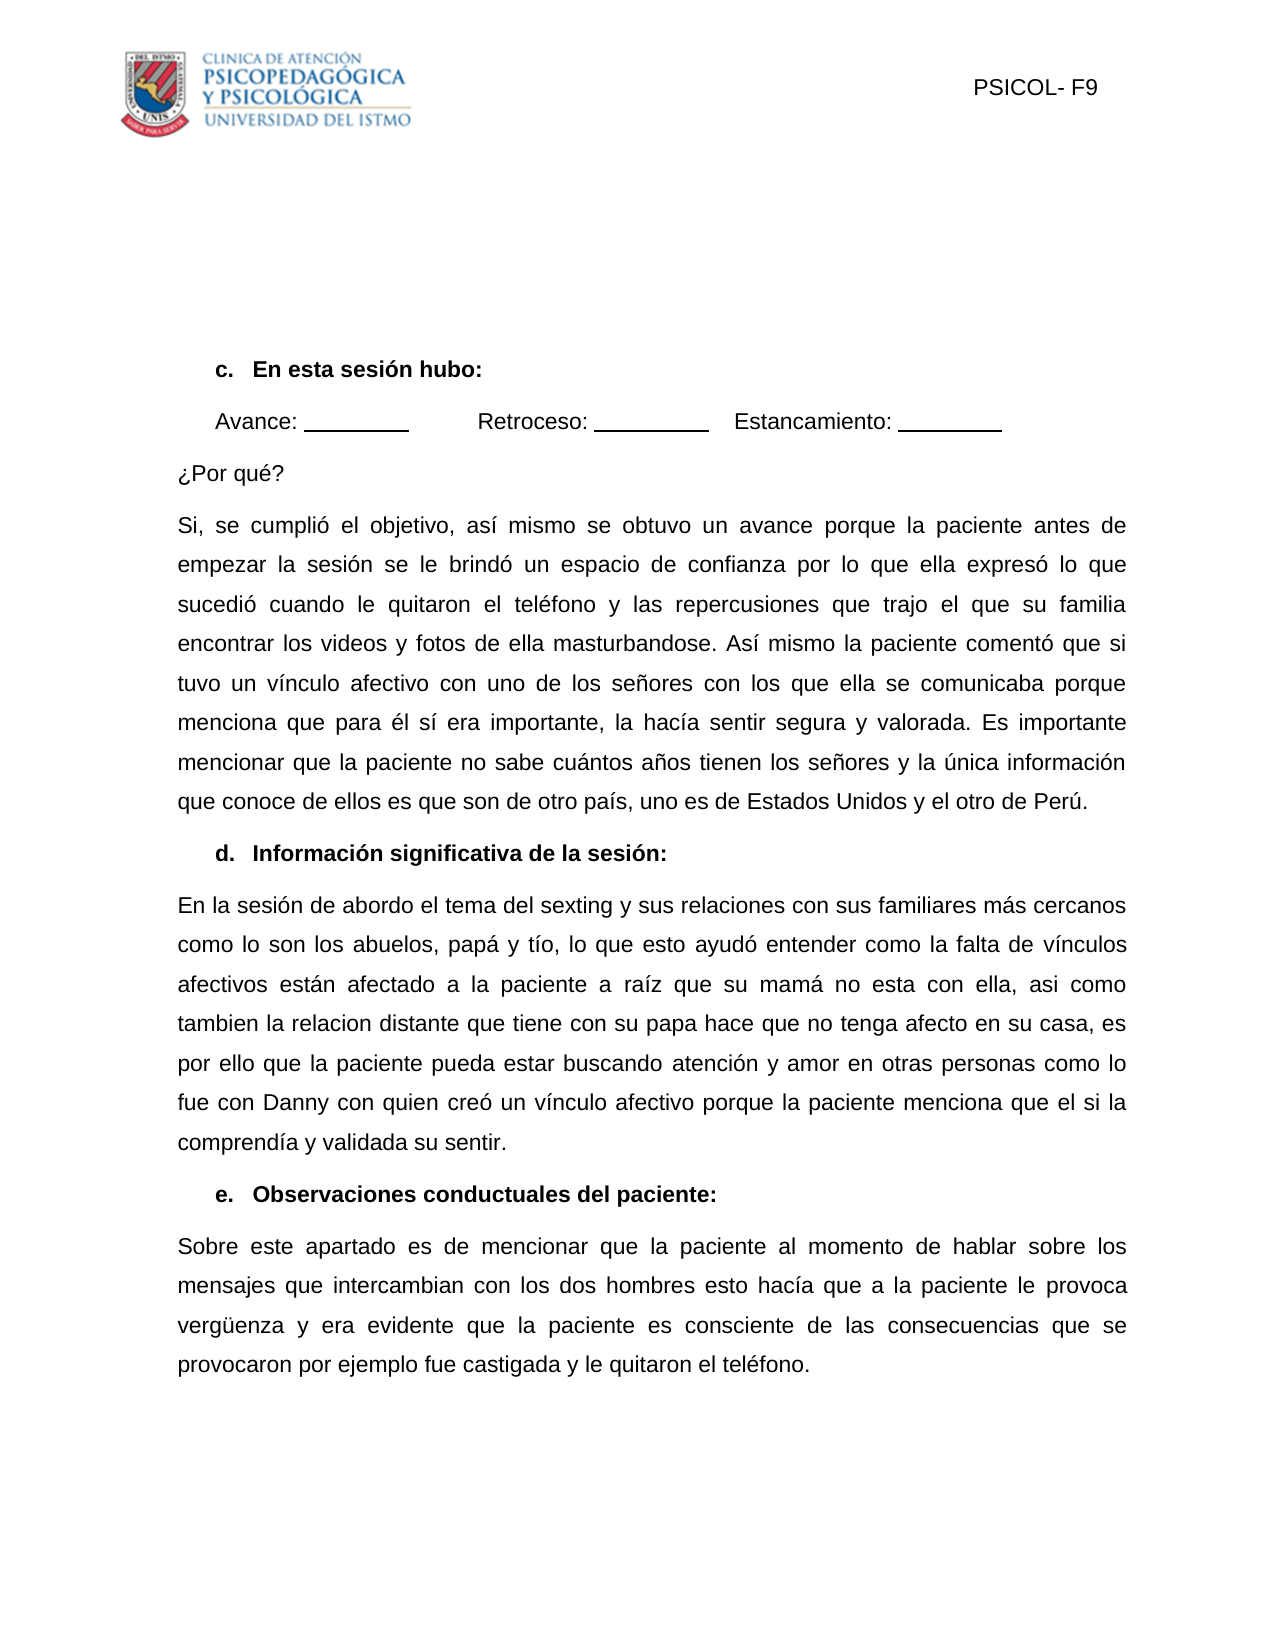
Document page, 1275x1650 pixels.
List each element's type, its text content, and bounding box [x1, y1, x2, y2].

picture [65, 20, 437, 148]
text Sobre este apartado es de mencionar que la paciente al momento de hablar sobre los mensajes que intercambian con los dos hombres esto hacía que a la paciente le provoca vergüenza y era evidente que la paciente es consciente de las consecuencias que se provocaron por ejemplo fue castigada y le quitaron el teléfono. [177, 1233, 1127, 1377]
list Información significativa de la sesión: [215, 840, 1127, 866]
text Avance: Retroceso: Estancamiento: [215, 408, 1127, 434]
list Observaciones conductuales del paciente: [215, 1181, 1127, 1207]
list En esta sesión hubo: [215, 356, 1127, 382]
text En la sesión de abordo el tema del sexting y sus relaciones con sus familiares más cercanos como lo son los abuelos, papá y tío, lo que esto ayudó entender como la falta de vínculos afectivos están afectado a la paciente a raíz que su mamá no esta con ella, asi como tambien la relacion distante que tiene con su papa hace que no tenga afecto en su casa, es por ello que la paciente pueda estar buscando atención y amor en otras personas como lo fue con Danny con quien creó un vínculo afectivo porque la paciente menciona que el si la comprendía y validada su sentir. [177, 892, 1127, 1155]
text ¿Por qué? [177, 459, 1127, 486]
text Si, se cumplió el objetivo, así mismo se obtuvo un avance porque la paciente antes de empezar la sesión se le brindó un espacio de confianza por lo que ella expresó lo que sucedió cuando le quitaron el teléfono y las repercusiones que trajo el que su familia encontrar los videos y fotos de ella masturbandose. Así mismo la paciente comentó que si tuvo un vínculo afectivo con uno de los señores con los que ella se comunicaba porque menciona que para él sí era importante, la hacía sentir segura y valorada. Es importante mencionar que la paciente no sabe cuántos años tienen los señores y la única información que conoce de ellos es que son de otro país, uno es de Estados Unidos y el otro de Perú. [177, 512, 1127, 814]
